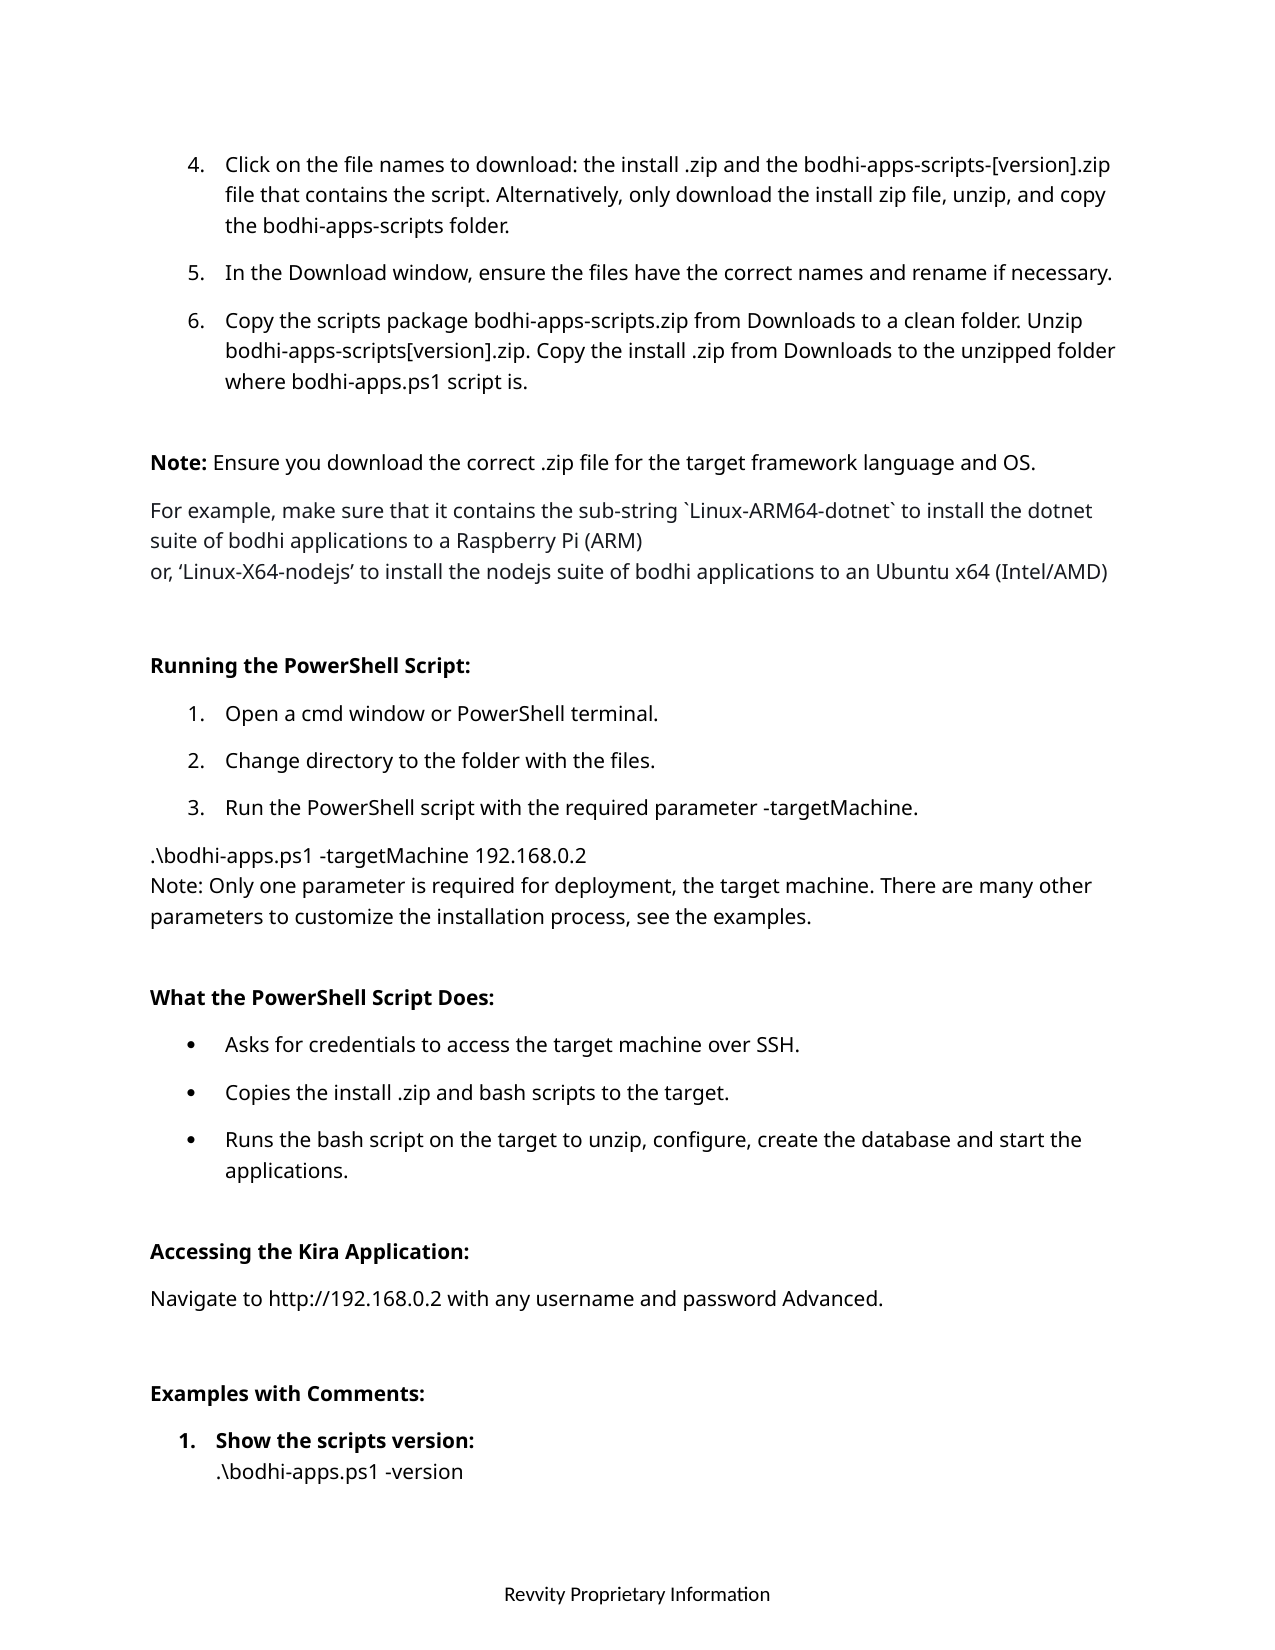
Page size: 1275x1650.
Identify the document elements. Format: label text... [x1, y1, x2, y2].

list Copies the install .zip and bash scripts to the target. [187, 1078, 1125, 1106]
text For example, make sure that it contains the sub-string `Linux-ARM64-dotnet` to install the dotnet suite of bodhi applications to a Raspberry Pi (ARM) or, ‘Linux-X64-nodejs’ to install the nodejs suite of bodhi applications to an Ubuntu x64 (Intel/AMD) [150, 496, 1125, 585]
list Runs the bash script on the target to unzip, configure, create the database and start the applications. [187, 1125, 1125, 1218]
text Examples with Comments: [150, 1379, 1125, 1407]
text Note: Ensure you download the correct .zip file for the target framework language and OS. [150, 448, 1125, 477]
list In the Download window, ensure the files have the correct names and rename if necessary. [187, 258, 1125, 287]
text Accessing the Kira Application: [150, 1237, 1125, 1266]
list Run the PowerShell script with the required parameter -targetMachine. [187, 793, 1125, 822]
list Click on the file names to download: the install .zip and the bodhi-apps-scripts-[version].zip file that contains the script. Alternatively, only download the install zip file, unzip, and copy the bodhi-apps-scripts folder. [187, 150, 1125, 240]
text Navigate to http://192.168.0.2 with any username and password Advanced. [150, 1284, 1125, 1313]
list Asks for credentials to access the target machine over SSH. [187, 1031, 1125, 1059]
list Open a cmd window or PowerShell terminal. [187, 699, 1125, 727]
list Show the scripts version: [178, 1426, 1125, 1455]
list Change directory to the folder with the files. [187, 746, 1125, 774]
text .\bodhi-apps.ps1 -targetMachine 192.168.0.2 Note: Only one parameter is required for deployment, the target machine. There are many other parameters to customize the installation process, see the examples. [150, 841, 1125, 964]
text Running the PowerShell Script: [150, 652, 1125, 680]
list .\bodhi-apps.ps1 -version [216, 1457, 1125, 1485]
list Copy the scripts package bodhi-apps-scripts.zip from Downloads to a clean folder. Unzip bodhi-apps-scripts[version].zip. Copy the install .zip from Downloads to the unzipped folder where bodhi-apps.ps1 script is. [187, 306, 1125, 429]
text What the PowerShell Script Does: [150, 983, 1125, 1012]
